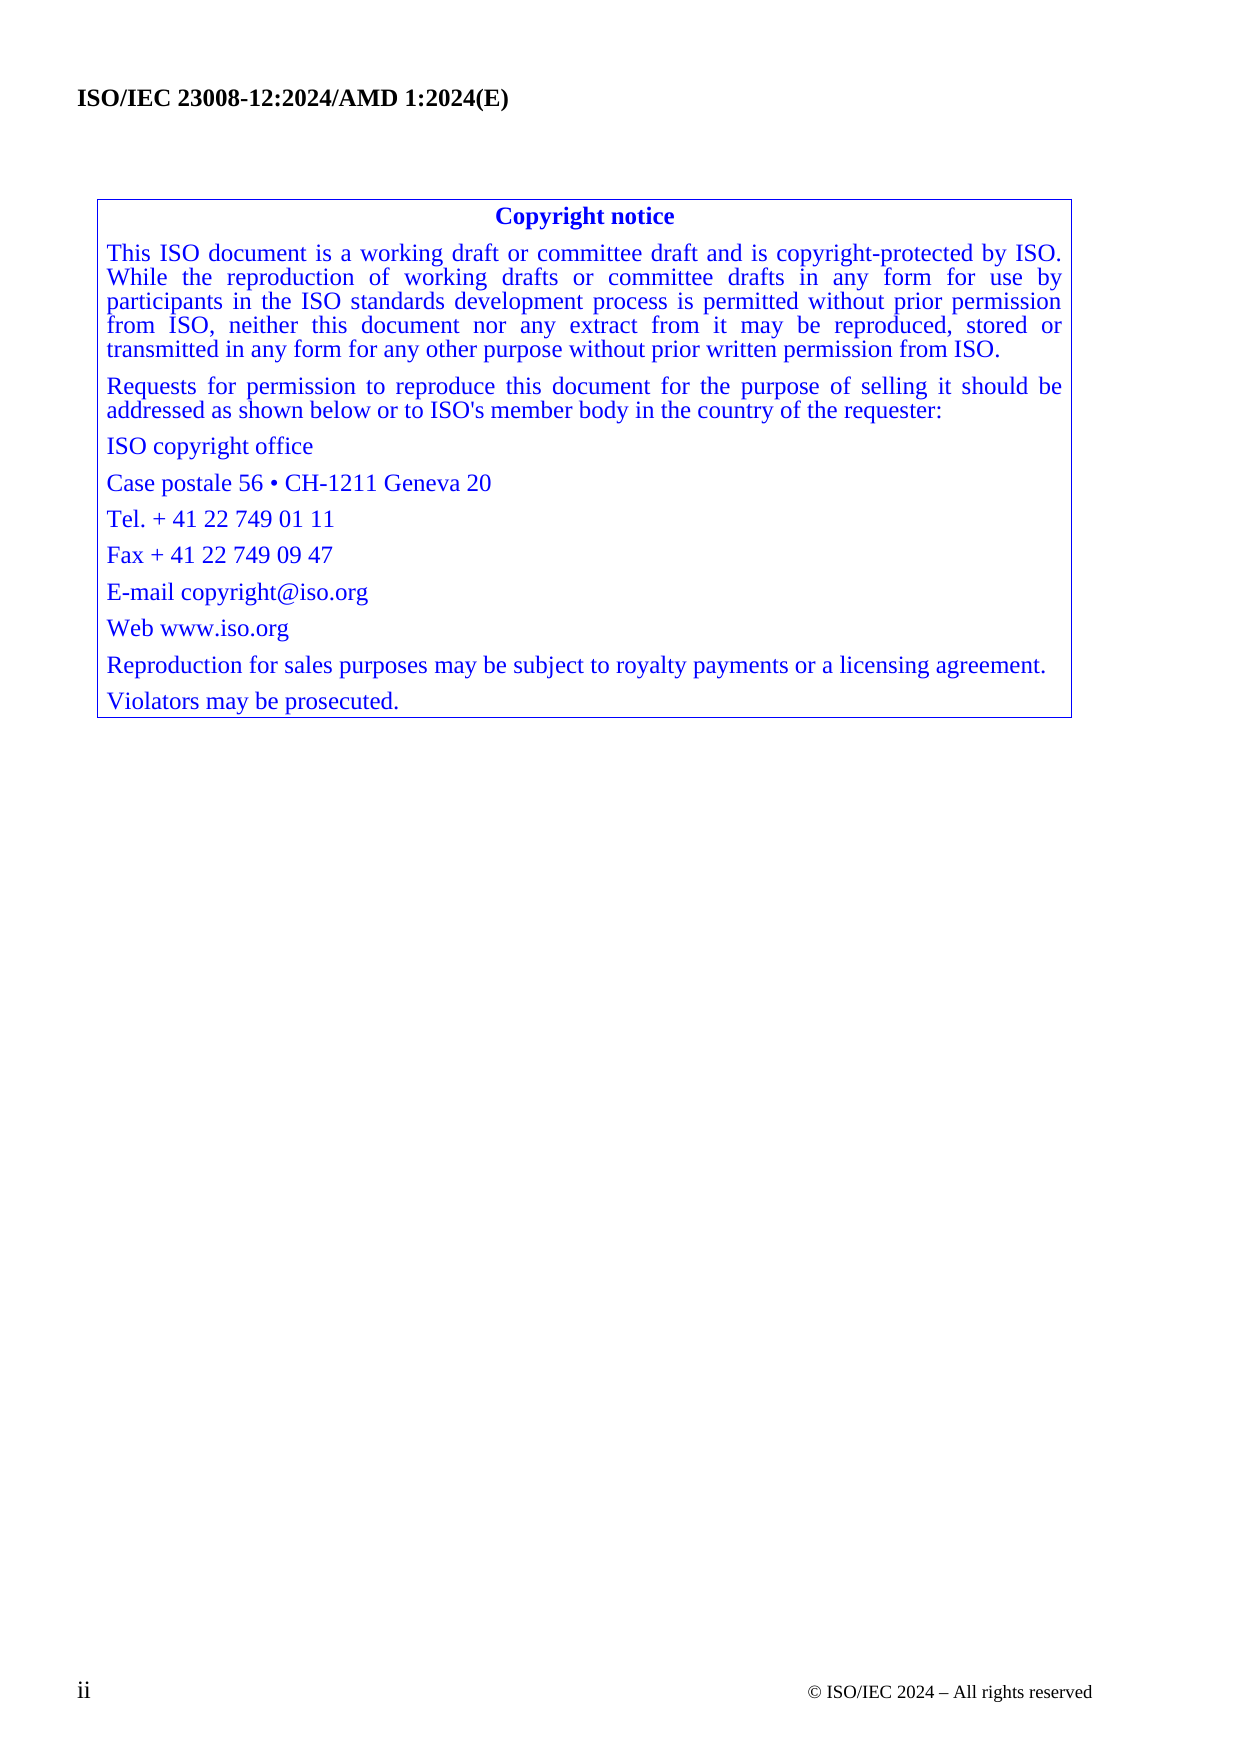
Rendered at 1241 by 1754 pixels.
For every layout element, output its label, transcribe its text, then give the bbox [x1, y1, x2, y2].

text This ISO document is a working draft or committee draft and is copyright-protected by ISO. While the reproduction of working drafts or committee drafts in any form for use by participants in the ISO standards development process is permitted without prior permission from ISO, neither this document nor any extract from it may be reproduced, stored or transmitted in any form for any other purpose without prior written permission from ISO. [98, 239, 1071, 362]
text Case postale 56 • CH-1211 Geneva 20 [98, 469, 1071, 496]
text Reproduction for sales purposes may be subject to royalty payments or a licensing agreement. [98, 651, 1071, 678]
text Violators may be prosecuted. [98, 687, 1071, 717]
text ISO copyright office [98, 432, 1071, 459]
text Copyright notice [98, 200, 1071, 230]
text Fax + 41 22 749 09 47 [98, 542, 1071, 569]
text Tel. + 41 22 749 01 11 [98, 505, 1071, 532]
text Web www.iso.org [98, 614, 1071, 642]
text E-mail copyright@iso.org [98, 578, 1071, 605]
text Requests for permission to reproduce this document for the purpose of selling it should be addressed as shown below or to ISO's member body in the country of the requester: [98, 372, 1071, 423]
